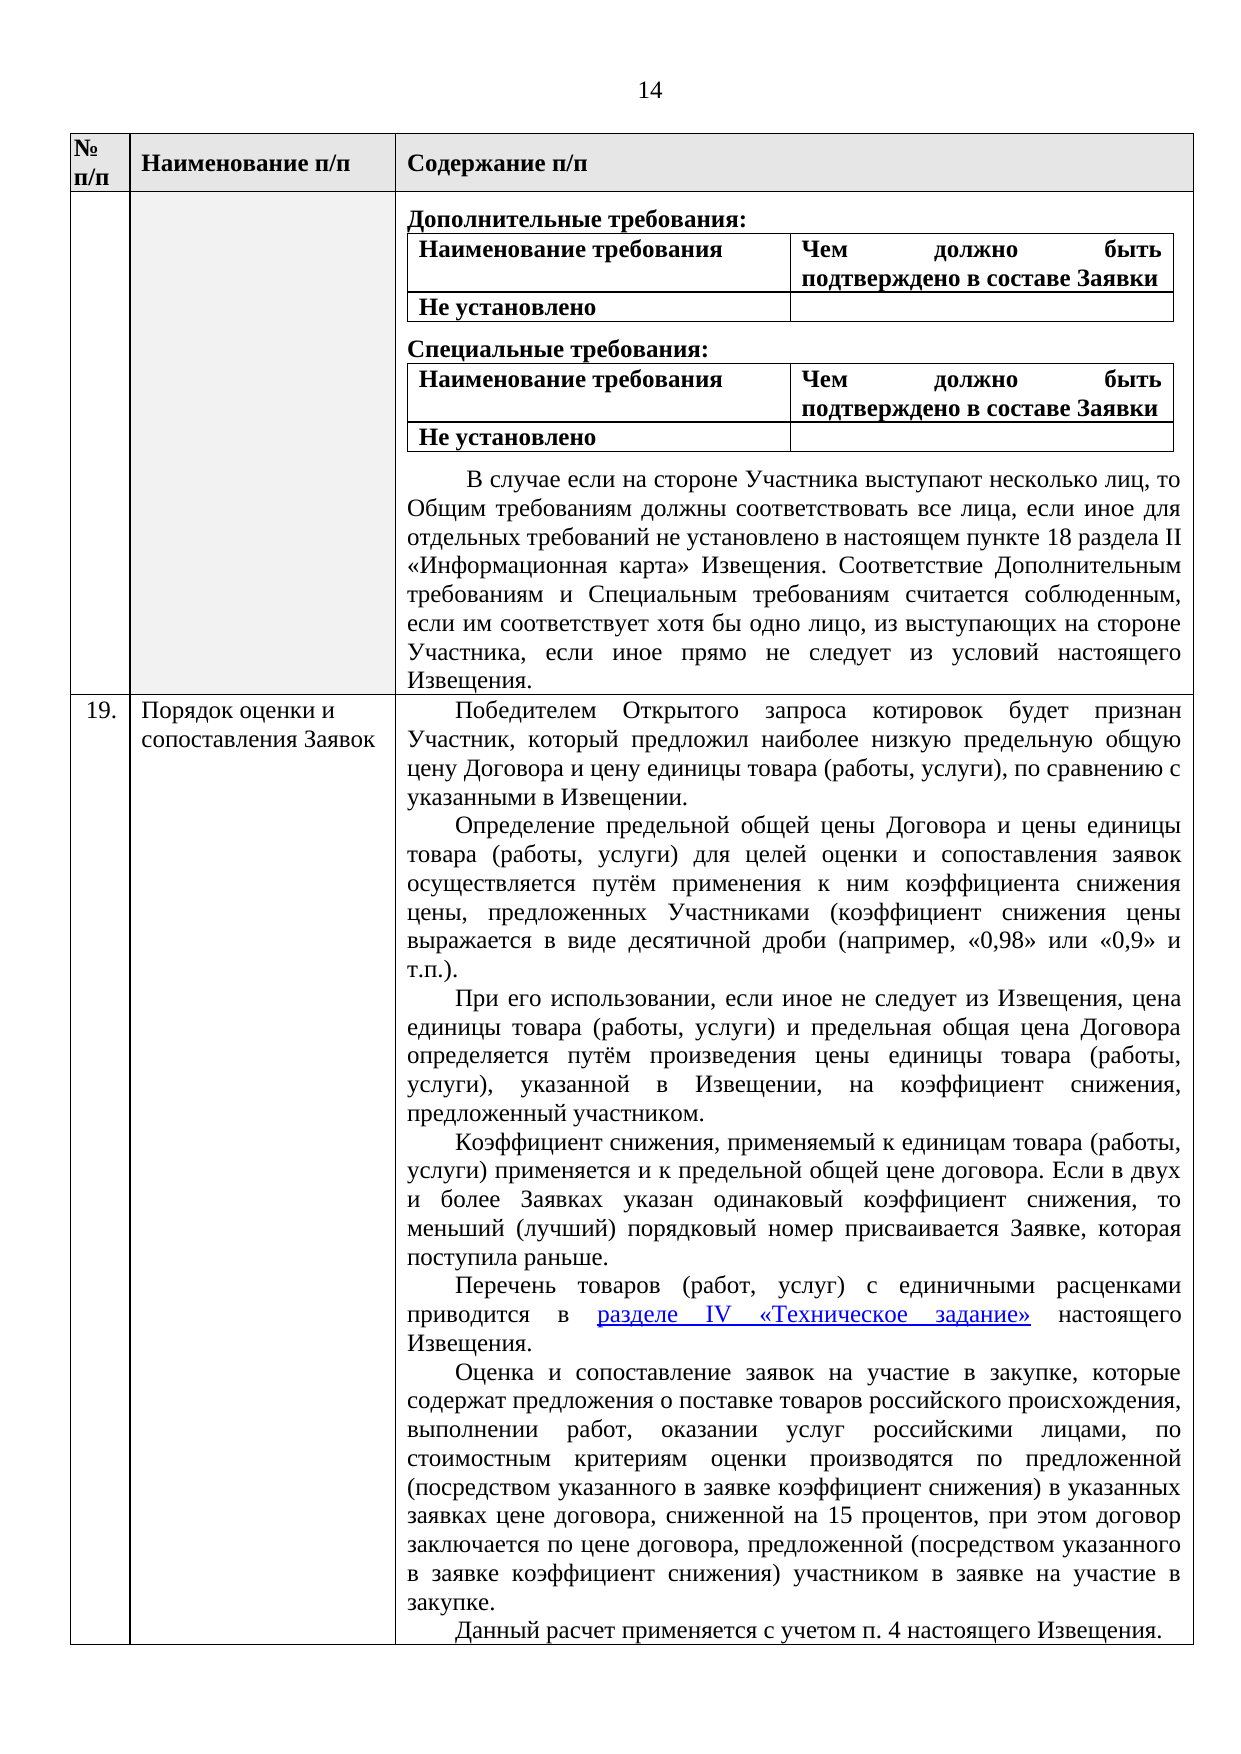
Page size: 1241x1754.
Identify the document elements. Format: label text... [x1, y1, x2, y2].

table_header № п/п [71, 134, 129, 191]
table_cell [71, 192, 129, 694]
table_cell [71, 695, 129, 1644]
table_cell Порядок оценки и сопоставления Заявок [131, 695, 395, 1644]
table_cell Победителем Открытого запроса котировок будет признан Участник, который предложил наиболее низкую предельную общую цену Договора и цену единицы товара (работы, услуги), по сравнению с указанными в Извещении. Определение предельной общей цены Договора и цены единицы товара (работы, услуги) для целей оценки и сопоставления заявок осуществляется путём применения к ним коэффициента снижения цены, предложенных Участниками (коэффициент снижения цены выражается в виде десятичной дроби (например, «0,98» или «0,9» и т.п.). При его использовании, если иное не следует из Извещения, цена единицы товара (работы, услуги) и предельная общая цена Договора определяется путём произведения цены единицы товара (работы, услуги), указанной в Извещении, на коэффициент снижения, предложенный участником. Коэффициент снижения, применяемый к единицам товара (работы, услуги) применяется и к предельной общей цене договора. Если в двух и более Заявках указан одинаковый коэффициент снижения, то меньший (лучший) порядковый номер присваивается Заявке, которая поступила раньше. Перечень товаров (работ, услуг) с единичными расценками приводится в разделе IV «Техническое задание» настоящего Извещения. Оценка и сопоставление заявок на участие в закупке, которые содержат предложения о поставке товаров российского происхождения, выполнении работ, оказании услуг российскими лицами, по стоимостным критериям оценки производятся по предложенной (посредством указанного в заявке коэффициент снижения) в указанных заявках цене договора, сниженной на 15 процентов, при этом договор заключается по цене договора, предложенной (посредством указанного в заявке коэффициент снижения) участником в заявке на участие в закупке. Данный расчет применяется с учетом п. 4 настоящего Извещения. [396, 695, 1193, 1644]
table_header Содержание п/п [396, 134, 1193, 191]
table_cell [131, 192, 395, 694]
table_header Наименование п/п [131, 134, 395, 191]
